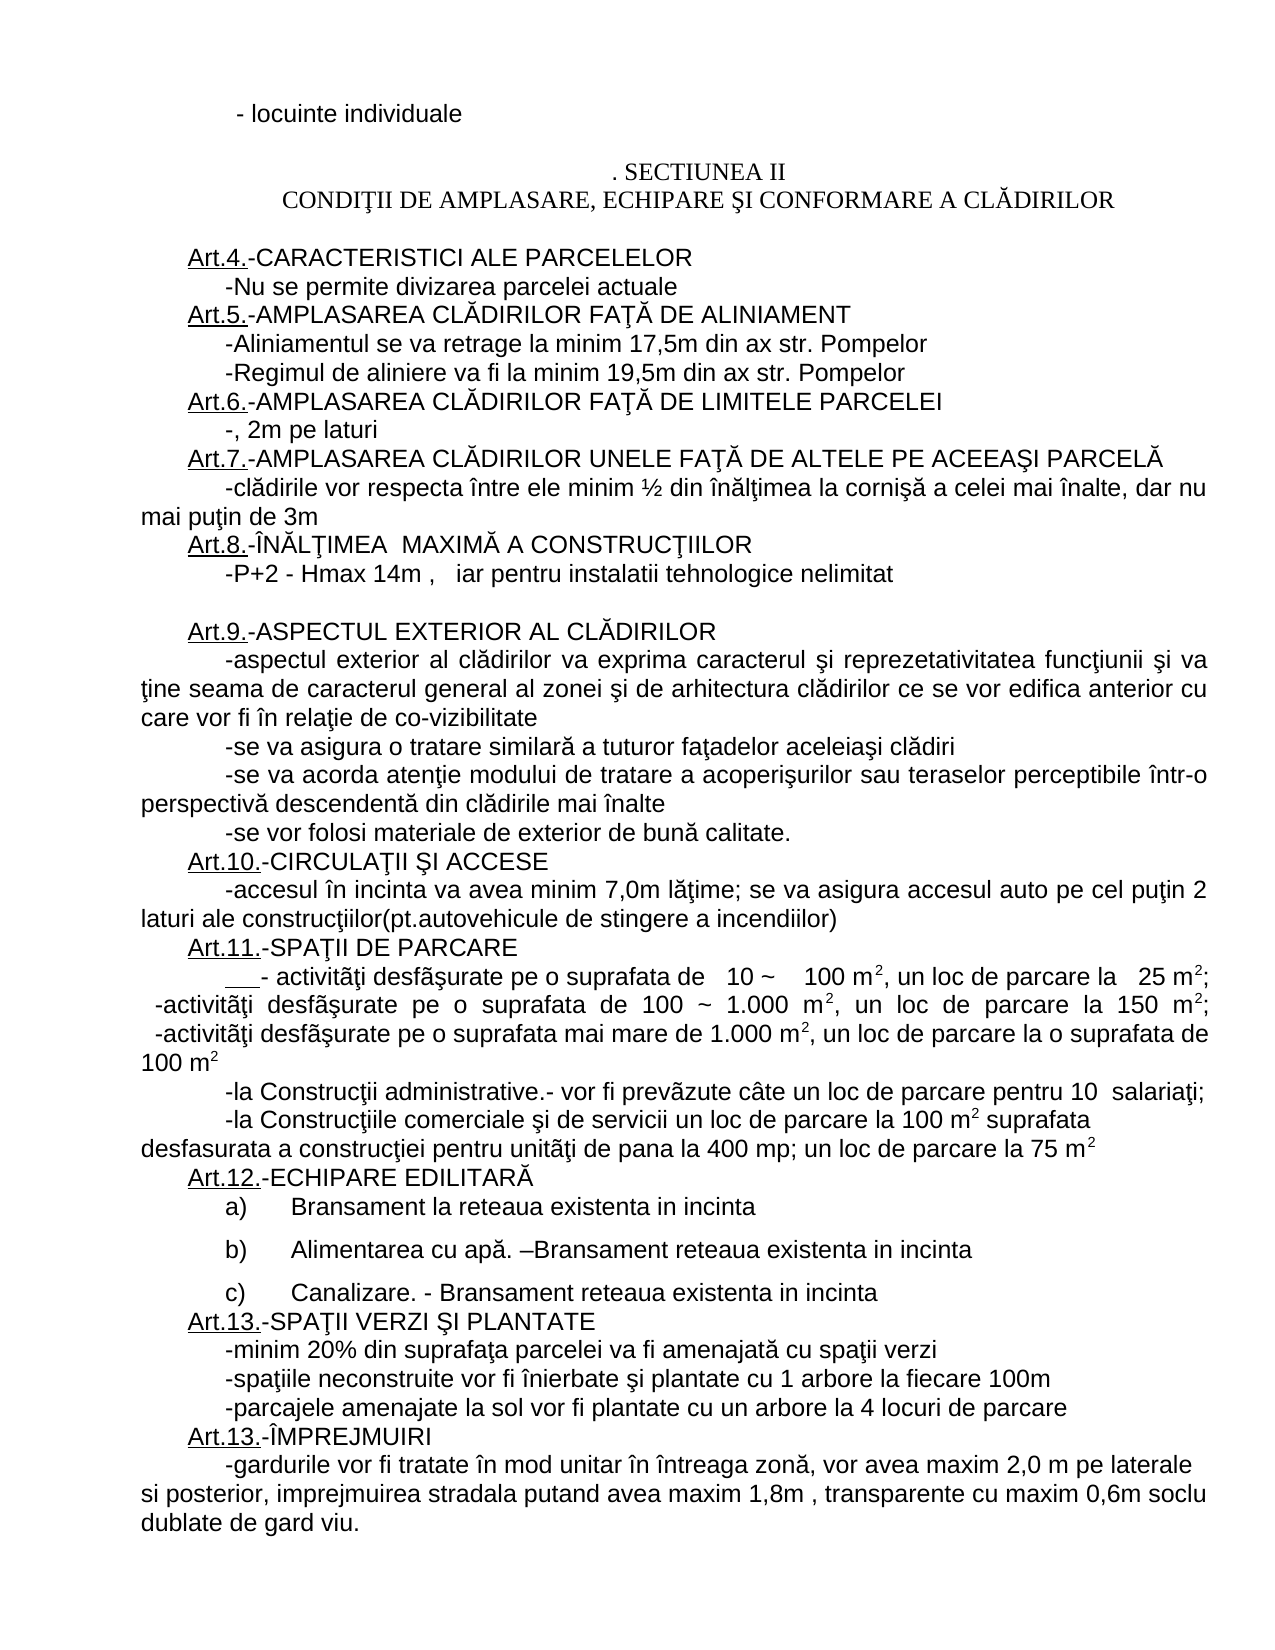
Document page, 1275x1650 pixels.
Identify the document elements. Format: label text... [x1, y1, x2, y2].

text Art.9.-ASPECTUL EXTERIOR AL CLĂDIRILOR [187, 617, 1209, 645]
text Art.7.-AMPLASAREA CLĂDIRILOR UNELE FAŢĂ DE ALTELE PE ACEEAŞI PARCELĂ [187, 444, 1209, 473]
text CONDIŢII DE AMPLASARE, ECHIPARE ŞI CONFORMARE A CLĂDIRILOR [141, 185, 1209, 214]
text Art.13.-ÎMPREJMUIRI [187, 1422, 1209, 1450]
text -P+2 - Hmax 14m , iar pentru instalatii tehnologice nelimitat [141, 559, 1209, 588]
text . SECTIUNEA II [141, 157, 1209, 185]
text -parcajele amenajate la sol vor fi plantate cu un arbore la 4 locuri de parcare [141, 1393, 1209, 1422]
text -minim 20% din suprafaţa parcelei va fi amenajată cu spaţii verzi [141, 1335, 1209, 1364]
text -la Construcţiile comerciale şi de servicii un loc de parcare la 100 m2 suprafata desfasurata a construcţiei pentru unitãţi de pana la 400 mp; un loc de parcare la 75 m2 [141, 1105, 1209, 1163]
text -Aliniamentul se va retrage la minim 17,5m din ax str. Pompelor [141, 329, 1209, 358]
text -, 2m pe laturi [141, 415, 1209, 444]
text - locuinte individuale [141, 99, 1209, 128]
text -se vor folosi materiale de exterior de bună calitate. [141, 818, 1209, 847]
text Art.13.-SPAŢII VERZI ŞI PLANTATE [187, 1307, 1209, 1335]
text Art.12.-ECHIPARE EDILITARĂ [187, 1163, 1209, 1192]
text Art.6.-AMPLASAREA CLĂDIRILOR FAŢĂ DE LIMITELE PARCELEI [187, 387, 1209, 415]
text -la Construcţii administrative.- vor fi prevãzute câte un loc de parcare pentru 10 salariaţi; [141, 1077, 1209, 1105]
text Art.11.-SPAŢII DE PARCARE [187, 933, 1209, 962]
text Art.8.-ÎNĂLŢIMEA MAXIMĂ A CONSTRUCŢIILOR [187, 530, 1209, 559]
text -accesul în incinta va avea minim 7,0m lăţime; se va asigura accesul auto pe cel puţin 2 laturi ale construcţiilor(pt.autovehicule de stingere a incendiilor) [141, 875, 1209, 933]
text -spaţiile neconstruite vor fi înierbate şi plantate cu 1 arbore la fiecare 100m [141, 1364, 1209, 1393]
text b) Alimentarea cu apă. –Bransament reteaua existenta in incinta [141, 1235, 1209, 1263]
text a) Bransament la reteaua existenta in incinta [141, 1192, 1209, 1220]
text -se va asigura o tratare similară a tuturor faţadelor aceleiaşi clădiri [141, 732, 1209, 760]
text -clădirile vor respecta între ele minim ½ din înălţimea la cornişă a celei mai înalte, dar nu mai puţin de 3m [141, 473, 1209, 530]
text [141, 1450, 1209, 1537]
text Art.10.-CIRCULAŢII ŞI ACCESE [187, 847, 1209, 875]
text Art.5.-AMPLASAREA CLĂDIRILOR FAŢĂ DE ALINIAMENT [187, 300, 1209, 329]
text -Regimul de aliniere va fi la minim 19,5m din ax str. Pompelor [141, 358, 1209, 387]
text -Nu se permite divizarea parcelei actuale [141, 272, 1209, 300]
text c) Canalizare. - Bransament reteaua existenta in incinta [141, 1278, 1209, 1307]
text Art.4.-CARACTERISTICI ALE PARCELELOR [187, 243, 1209, 272]
text - activitãţi desfãşurate pe o suprafata de 10 ~ 100 m2, un loc de parcare la 25 m2; -activitãţi desfãşurate pe o suprafata de 100 ~ 1.000 m2, un loc de parcare la 150 m2; -activitãţi desfãşurate pe o suprafata mai mare de 1.000 m2, un loc de parcare la o suprafata de 100 m2 [141, 962, 1209, 1077]
text -aspectul exterior al clădirilor va exprima caracterul şi reprezetativitatea funcţiunii şi va ţine seama de caracterul general al zonei şi de arhitectura clădirilor ce se vor edifica anterior cu care vor fi în relaţie de co-vizibilitate [141, 645, 1209, 732]
text -se va acorda atenţie modului de tratare a acoperişurilor sau teraselor perceptibile într-o perspectivă descendentă din clădirile mai înalte [141, 760, 1209, 818]
